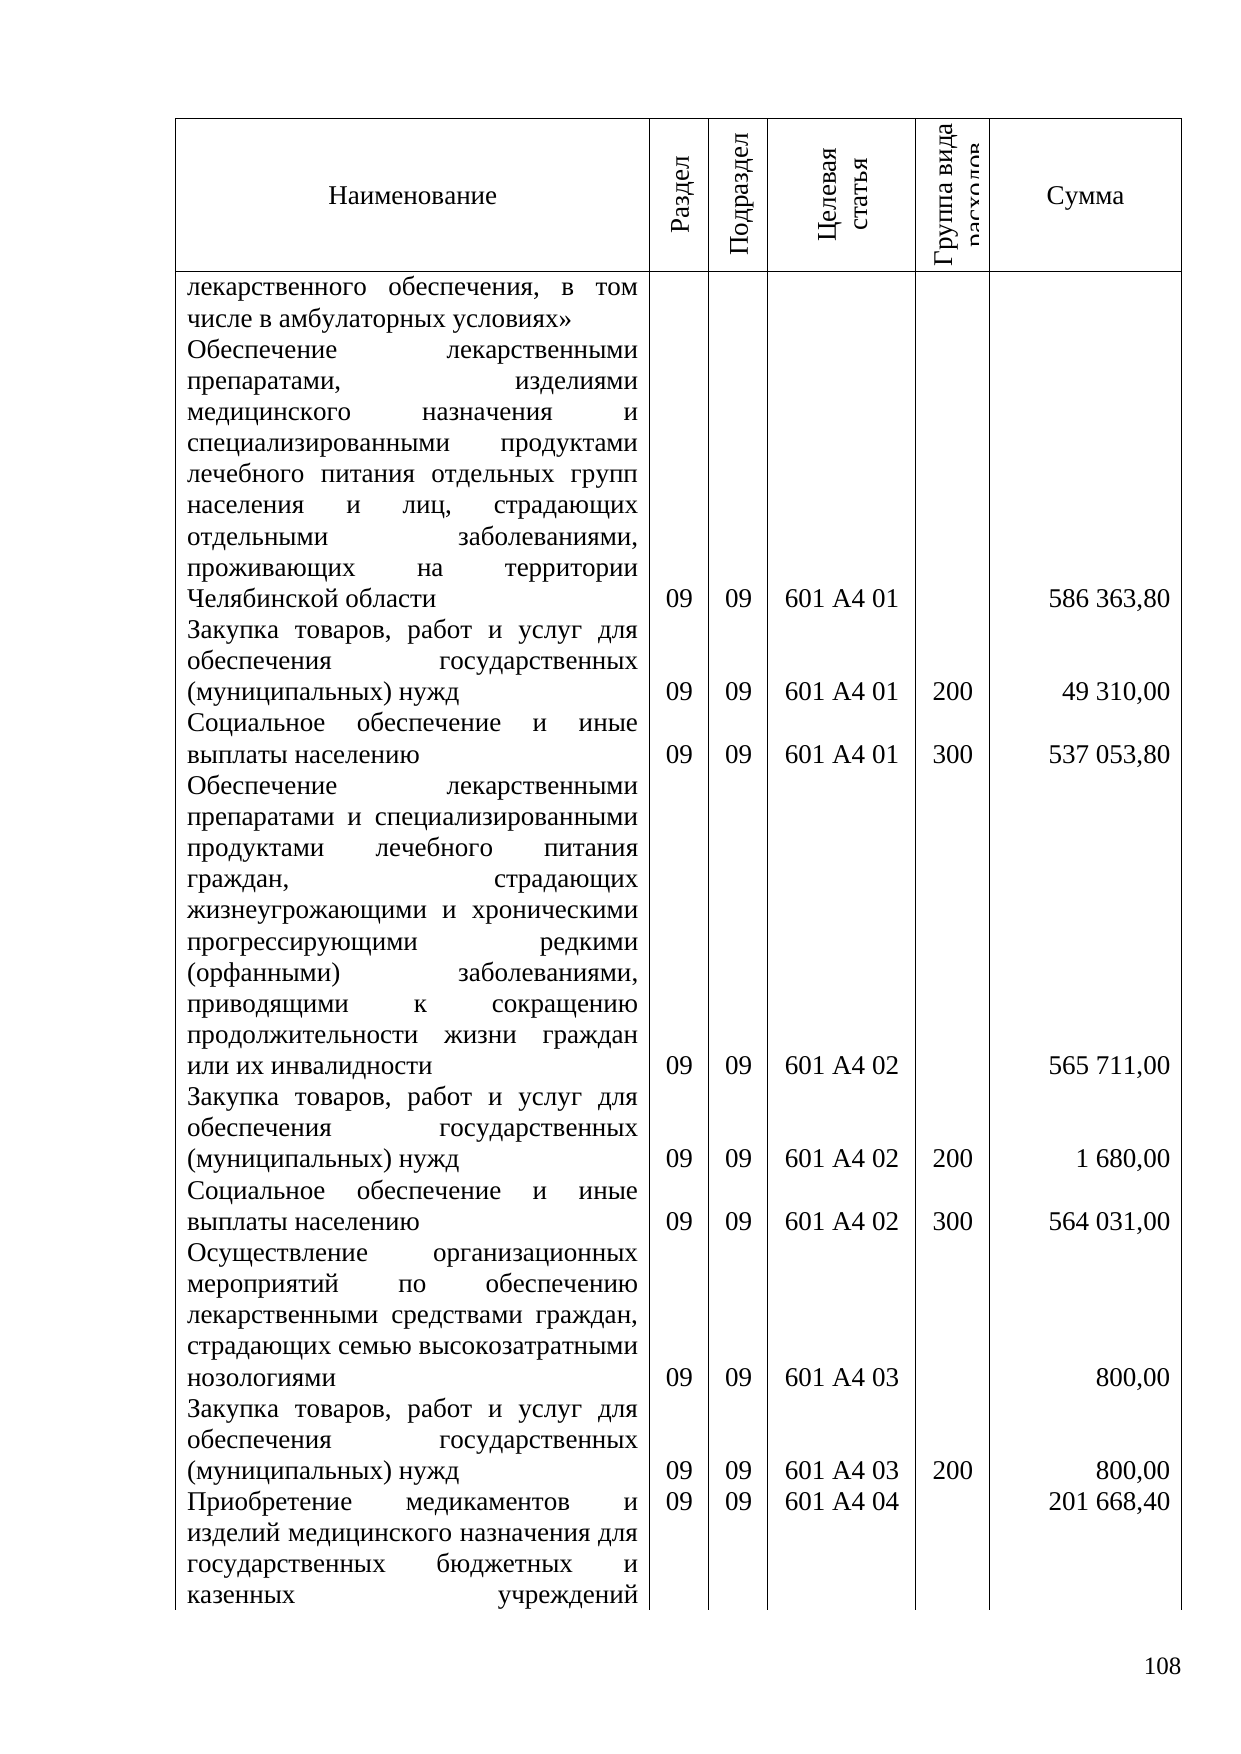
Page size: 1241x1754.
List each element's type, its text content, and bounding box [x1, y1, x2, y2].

table_header Раздел [650, 119, 708, 271]
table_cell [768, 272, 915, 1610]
table_header Подраздел [709, 119, 767, 271]
table_header Сумма [990, 119, 1181, 271]
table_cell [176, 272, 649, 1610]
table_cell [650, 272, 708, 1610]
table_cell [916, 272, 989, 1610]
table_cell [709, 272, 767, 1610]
table_header Наименование [176, 119, 649, 271]
table_header Целевая статья [768, 119, 915, 271]
table_header Группа вида расходов [916, 119, 989, 271]
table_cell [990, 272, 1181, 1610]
